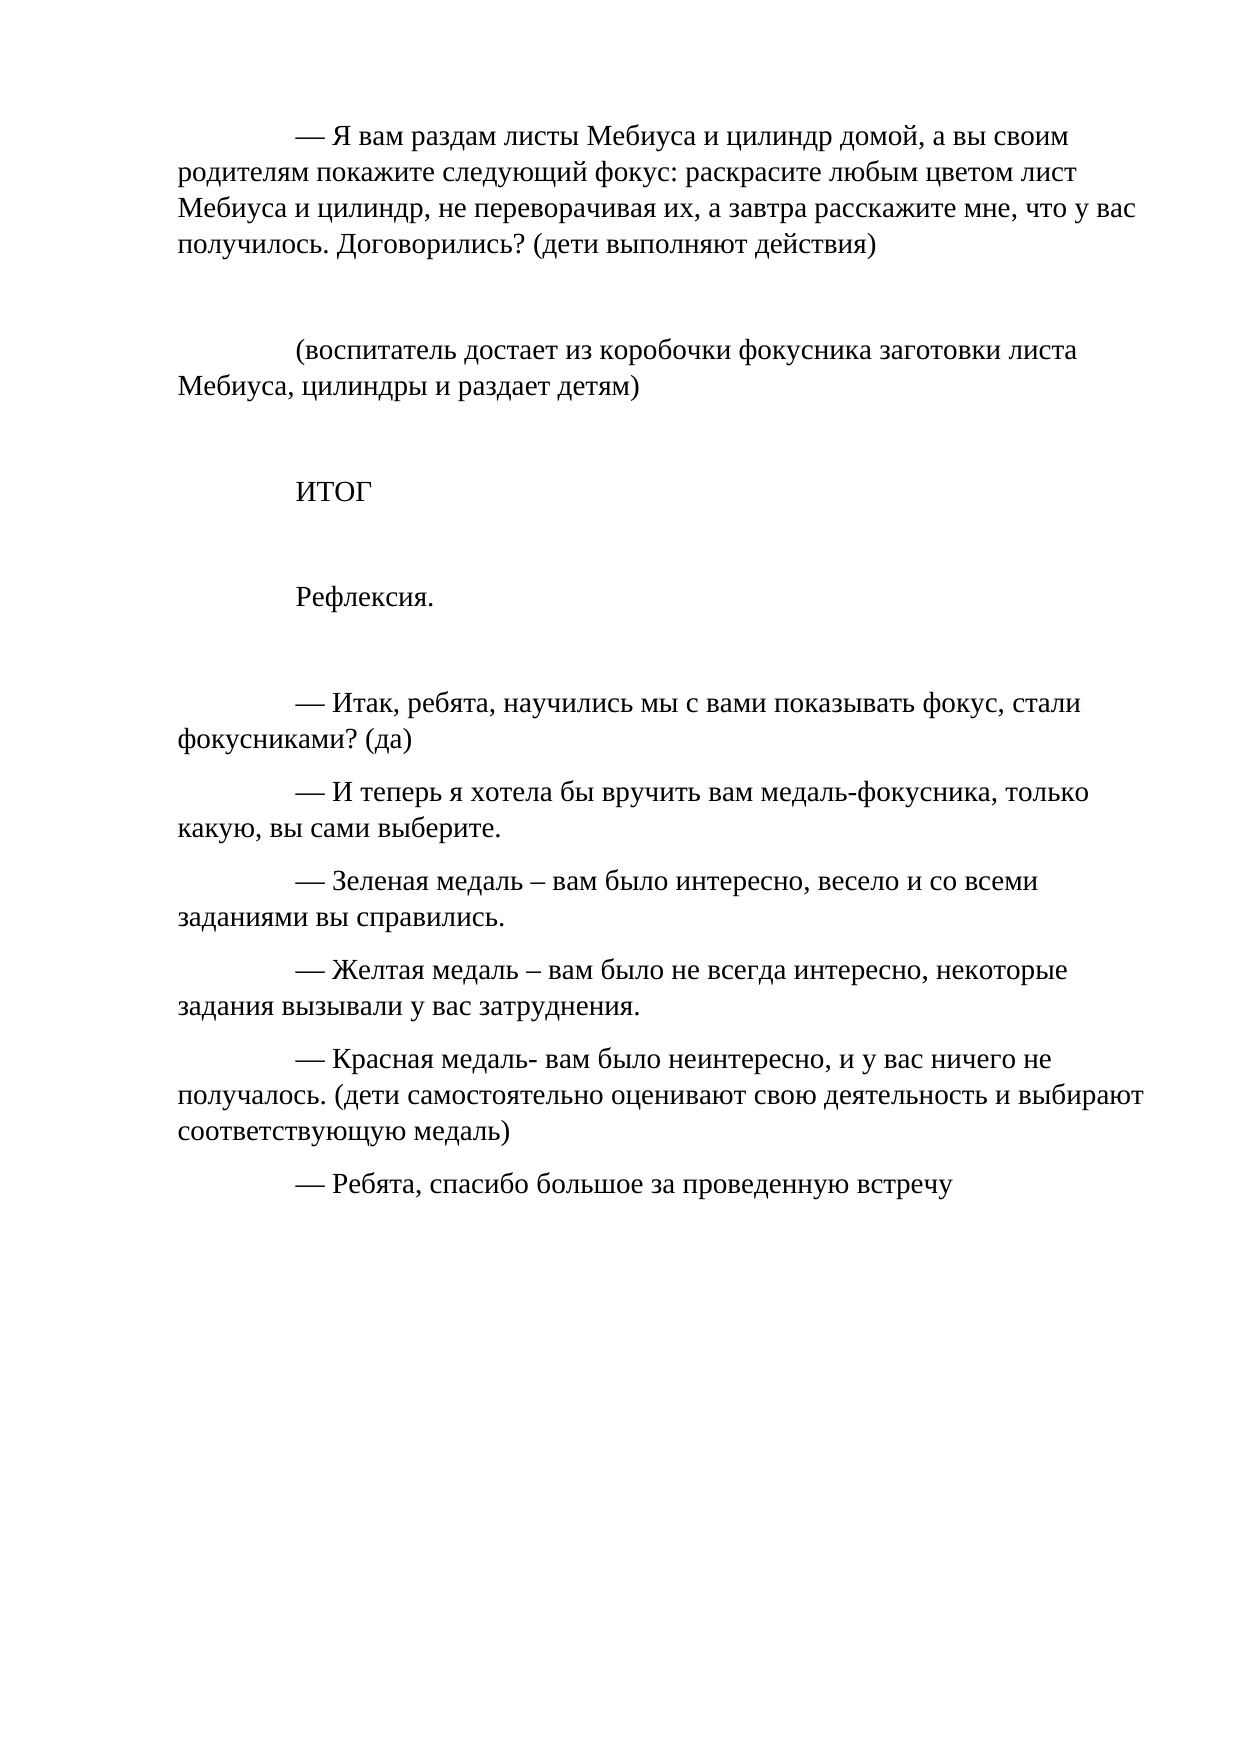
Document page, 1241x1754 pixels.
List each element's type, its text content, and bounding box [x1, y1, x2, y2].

text — И теперь я хотела бы вручить вам медаль-фокусника, только какую, вы сами выберите. [177, 774, 1152, 844]
text — Желтая медаль – вам было не всегда интересно, некоторые задания вызывали у вас затруднения. [177, 952, 1152, 1022]
text — Зеленая медаль – вам было интересно, весело и со всеми заданиями вы справились. [177, 863, 1152, 933]
text — Итак, ребята, научились мы с вами показывать фокус, стали фокусниками? (да) [177, 685, 1152, 755]
text (воспитатель достает из коробочки фокусника заготовки листа Мебиуса, цилиндры и раздает детям) [177, 332, 1152, 402]
text — Ребята, спасибо большое за проведенную встречу [177, 1166, 1152, 1200]
text — Я вам раздам листы Мебиуса и цилиндр домой, а вы своим родителям покажите следующий фокус: раскрасите любым цветом лист Мебиуса и цилиндр, не переворачивая их, а завтра расскажите мне, что у вас получилось. Договорились? (дети выполняют действия) [177, 118, 1152, 260]
text ИТОГ [177, 474, 1152, 507]
text — Красная медаль- вам было неинтересно, и у вас ничего не получалось. (дети самостоятельно оценивают свою деятельность и выбирают соответствующую медаль) [177, 1041, 1152, 1147]
text Рефлексия. [177, 579, 1152, 613]
